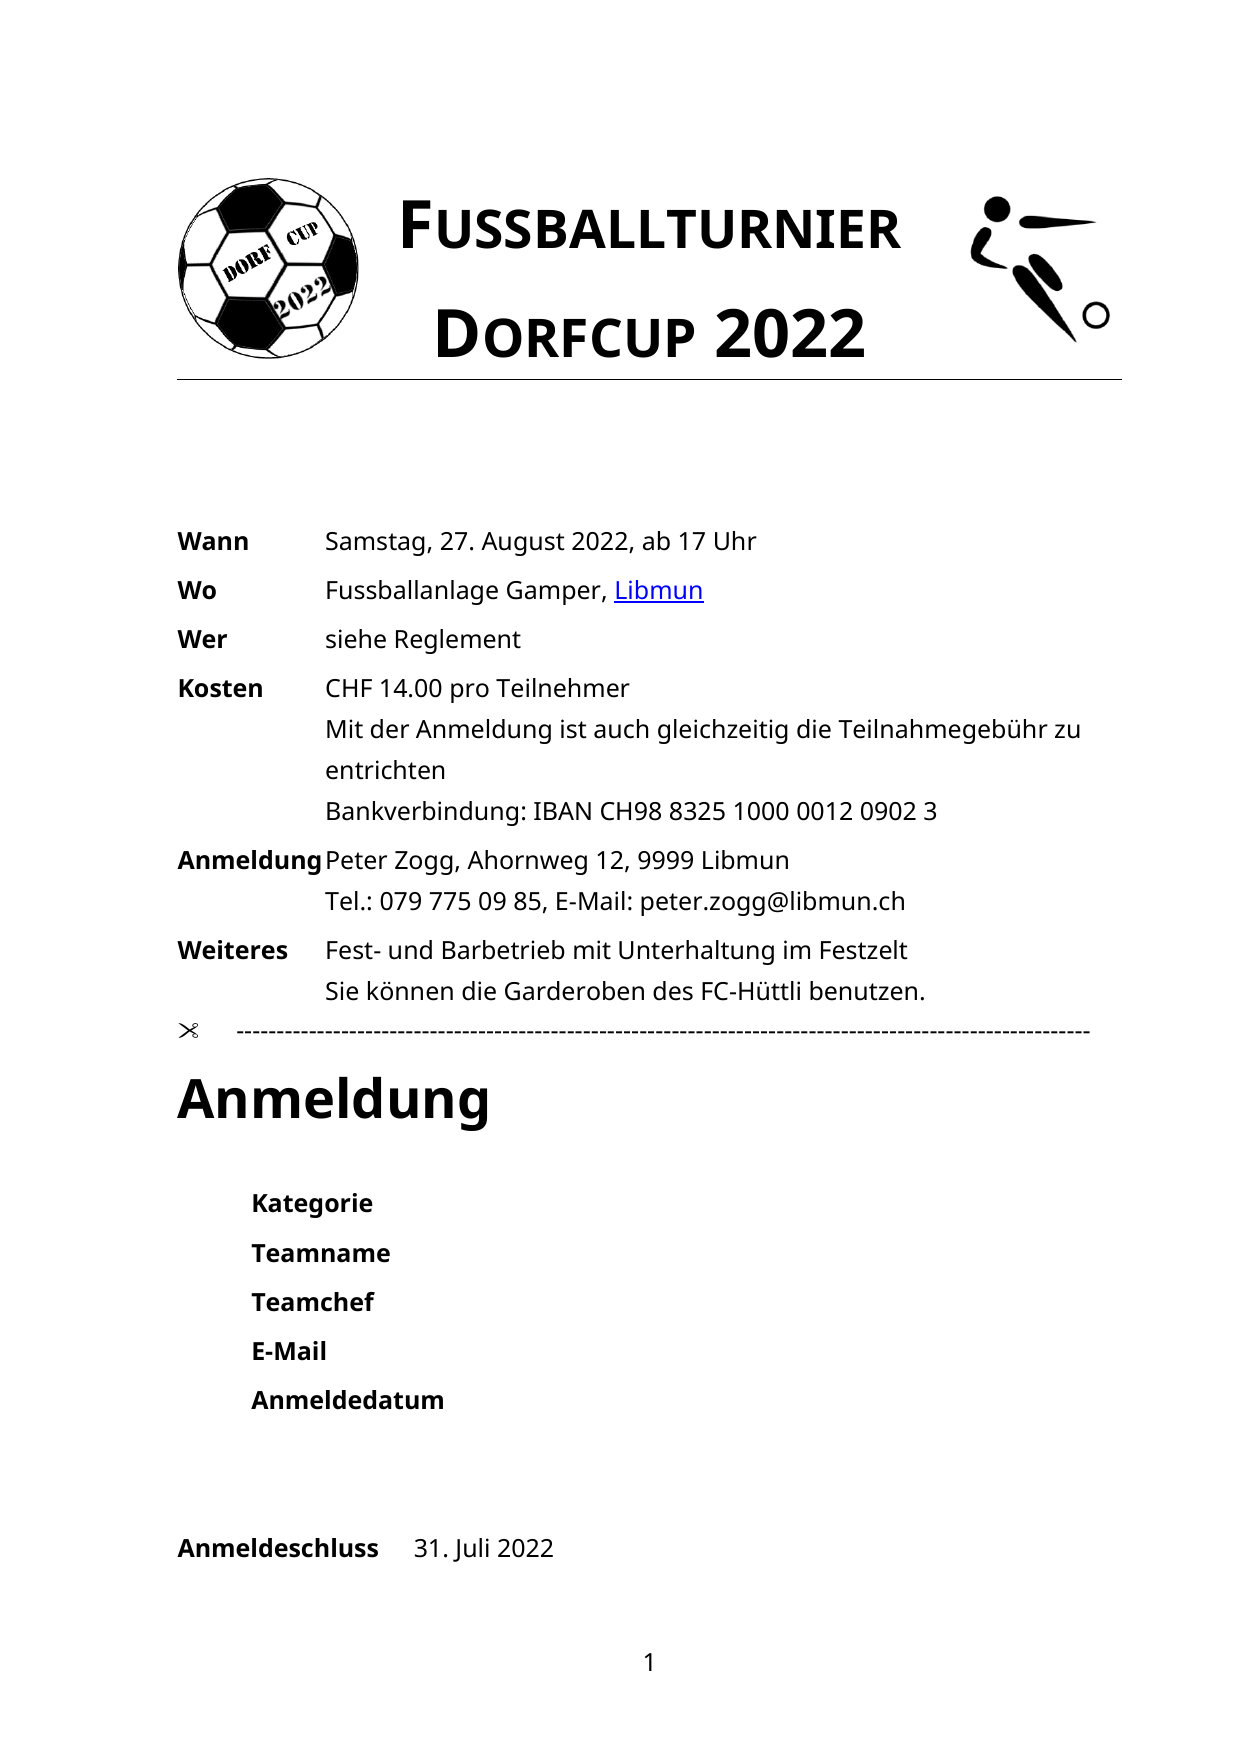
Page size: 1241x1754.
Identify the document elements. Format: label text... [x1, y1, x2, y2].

text Wo Fussballanlage Gamper, Libmun [177, 572, 1122, 606]
picture [177, 177, 359, 359]
text E-Mail [177, 1334, 1122, 1368]
text Wann Samstag, 27. August 2022, ab 17 Uhr [177, 523, 1122, 557]
picture [950, 179, 1128, 357]
text Anmeldung Peter Zogg, Ahornweg 12, 9999 Libmun Tel.: 079 775 09 85, E-Mail: peter.zogg@libmun.ch [177, 842, 1122, 917]
text Kosten CHF 14.00 pro Teilnehmer Mit der Anmeldung ist auch gleichzeitig die Teilnahmegebühr zu entrichten Bankverbindung: IBAN CH98 8325 1000 0012 0902 3 [177, 671, 1122, 827]
text Teamchef [177, 1284, 1122, 1318]
text Kategorie [177, 1186, 1122, 1220]
subtitle Anmeldung [177, 1060, 1122, 1134]
text Wer siehe Reglement [177, 622, 1122, 656]
text Weiteres Fest- und Barbetrieb mit Unterhaltung im Festzelt Sie können die Garderoben des FC-Hüttli benutzen. [177, 932, 1122, 1007]
text Teamname [177, 1235, 1122, 1269]
text Anmeldeschluss 31. Juli 2022 [177, 1530, 1122, 1564]
text Anmeldedatum [177, 1383, 1122, 1417]
